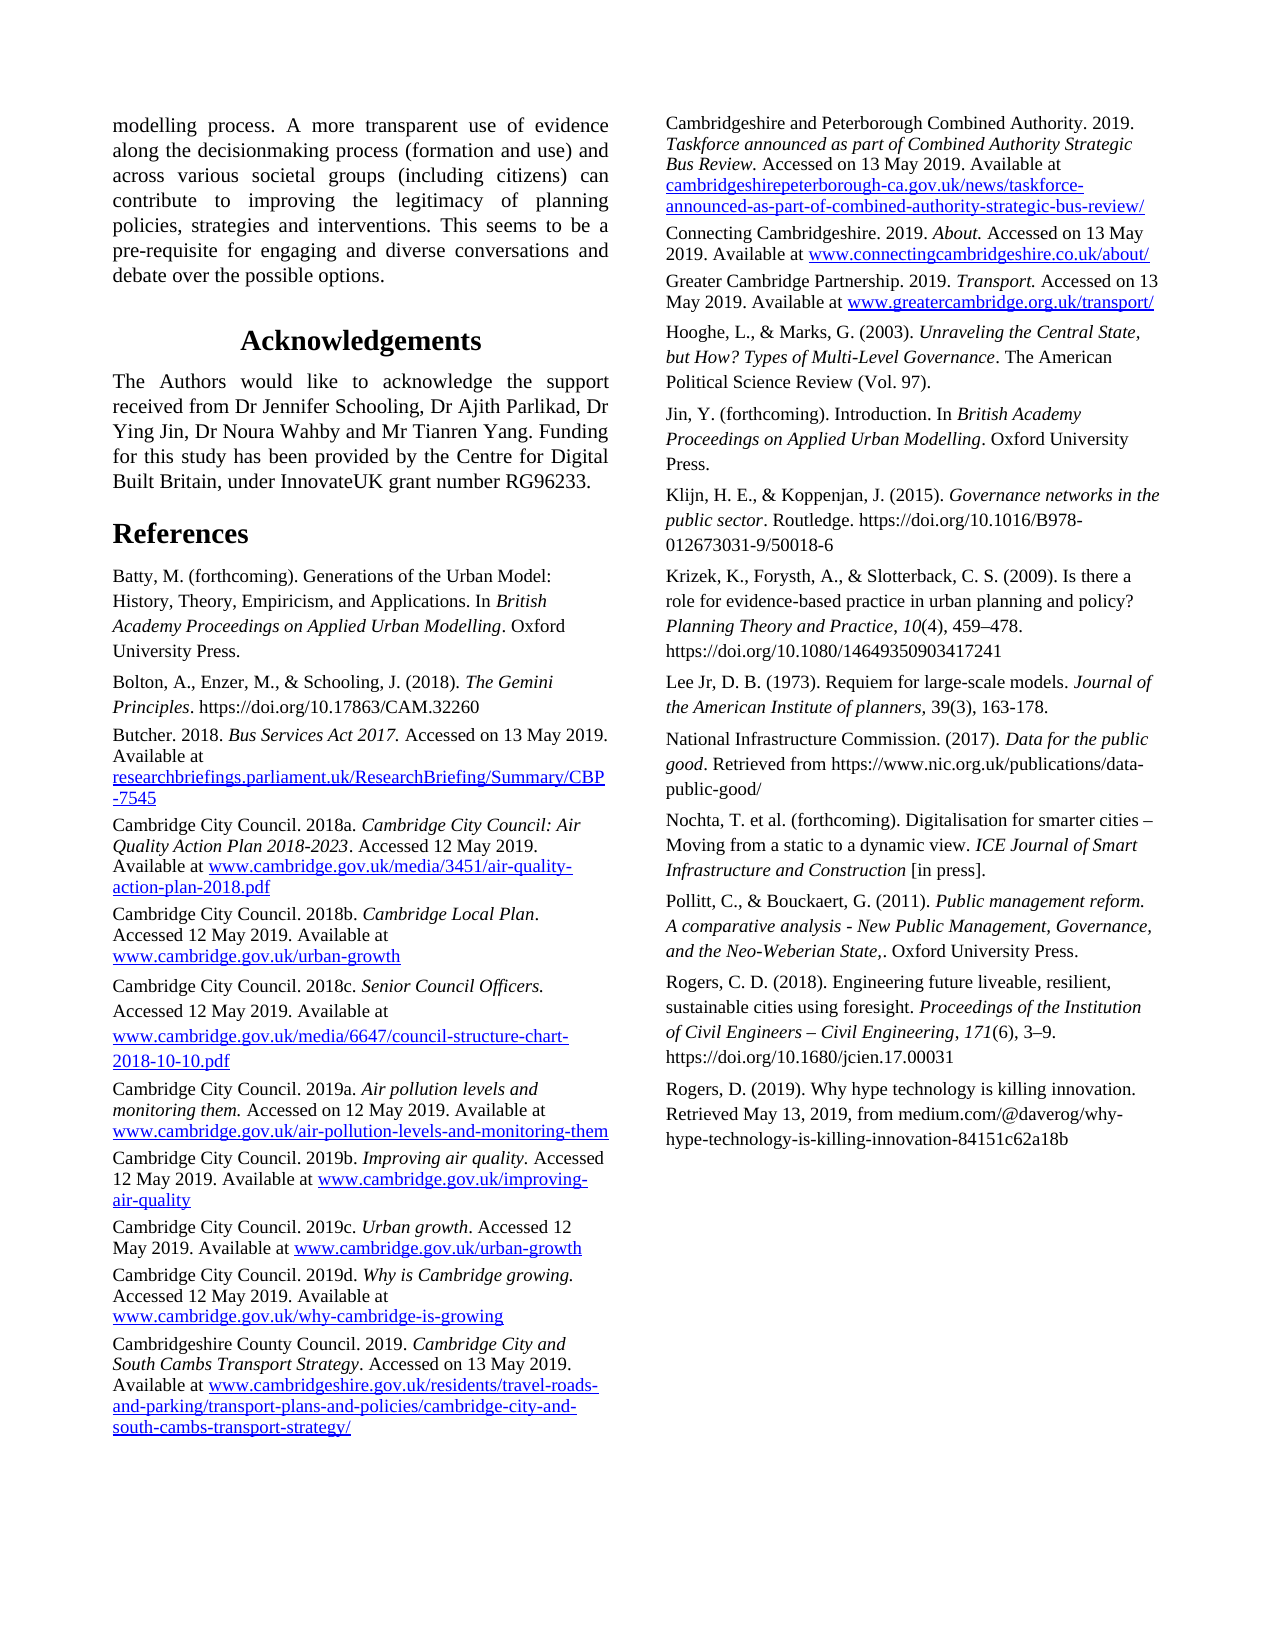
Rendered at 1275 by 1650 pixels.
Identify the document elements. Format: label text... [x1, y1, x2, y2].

text Bolton, A., Enzer, M., & Schooling, J. (2018). The Gemini Principles. https://doi.org/10.17863/CAM.32260 [112, 669, 609, 719]
text Cambridgeshire County Council. 2019. Cambridge City and South Cambs Transport Strategy. Accessed on 13 May 2019. Available at www.cambridgeshire.gov.uk/residents/travel-roads-and-parking/transport-plans-and-policies/cambridge-city-and-south-cambs-transport-strategy/ [112, 1333, 609, 1437]
text Greater Cambridge Partnership. 2019. Transport. Accessed on 13 May 2019. Available at www.greatercambridge.org.uk/transport/ [666, 271, 1162, 312]
text Pollitt, C., & Bouckaert, G. (2011). Public management reform. A comparative analysis - New Public Management, Governance, and the Neo-Weberian State,. Oxford University Press. [666, 887, 1162, 962]
text Connecting Cambridgeshire. 2019. About. Accessed on 13 May 2019. Available at www.connectingcambridgeshire.co.uk/about/ [666, 223, 1162, 264]
text Jin, Y. (forthcoming). Introduction. In British Academy Proceedings on Applied Urban Modelling. Oxford University Press. [666, 400, 1162, 475]
text Cambridge City Council. 2019d. Why is Cambridge growing. Accessed 12 May 2019. Available at www.cambridge.gov.uk/why-cambridge-is-growing [112, 1264, 609, 1327]
text Butcher. 2018. Bus Services Act 2017. Accessed on 13 May 2019. Available at researchbriefings.parliament.uk/ResearchBriefing/Summary/CBP-7545 [112, 725, 609, 808]
text Cambridgeshire and Peterborough Combined Authority. 2019. Taskforce announced as part of Combined Authority Strategic Bus Review. Accessed on 13 May 2019. Available at cambridgeshirepeterborough-ca.gov.uk/news/taskforce-announced-as-part-of-combined-authority-strategic-bus-review/ [666, 112, 1162, 217]
text Cambridge City Council. 2019a. Air pollution levels and monitoring them. Accessed on 12 May 2019. Available at www.cambridge.gov.uk/air-pollution-levels-and-monitoring-them [112, 1079, 609, 1139]
subtitle Acknowledgements [112, 325, 609, 356]
text Lee Jr, D. B. (1973). Requiem for large-scale models. Journal of the American Institute of planners, 39(3), 163-178. [666, 669, 1162, 719]
text Rogers, C. D. (2018). Engineering future liveable, resilient, sustainable cities using foresight. Proceedings of the Institution of Civil Engineers – Civil Engineering, 171(6), 3–9. https://doi.org/10.1680/jcien.17.00031 [666, 969, 1162, 1069]
text Cambridge City Council. 2018b. Cambridge Local Plan. Accessed 12 May 2019. Available at www.cambridge.gov.uk/urban-growth [112, 904, 609, 967]
text National Infrastructure Commission. (2017). Data for the public good. Retrieved from https://www.nic.org.uk/publications/data-public-good/ [666, 725, 1162, 800]
text Batty, M. (forthcoming). Generations of the Urban Model: History, Theory, Empiricism, and Applications. In British Academy Proceedings on Applied Urban Modelling. Oxford University Press. [112, 562, 609, 662]
text Nochta, T. et al. (forthcoming). Digitalisation for smarter cities – Moving from a static to a dynamic view. ICE Journal of Smart Infrastructure and Construction [in press]. [666, 806, 1162, 881]
text Cambridge City Council. 2018a. Cambridge City Council: Air Quality Action Plan 2018-2023. Accessed 12 May 2019. Available at www.cambridge.gov.uk/media/3451/air-quality-action-plan-2018.pdf [112, 814, 609, 898]
text The Authors would like to acknowledge the support received from Dr Jennifer Schooling, Dr Ajith Parlikad, Dr Ying Jin, Dr Noura Wahby and Mr Tianren Yang. Funding for this study has been provided by the Centre for Digital Built Britain, under InnovateUK grant number RG96233. [112, 369, 609, 494]
text Klijn, H. E., & Koppenjan, J. (2015). Governance networks in the public sector. Routledge. https://doi.org/10.1016/B978-012673031-9/50018-6 [666, 481, 1162, 556]
text Hooghe, L., & Marks, G. (2003). Unraveling the Central State, but How? Types of Multi-Level Governance. The American Political Science Review (Vol. 97). [666, 319, 1162, 394]
text Cambridge City Council. 2019b. Improving air quality. Accessed 12 May 2019. Available at www.cambridge.gov.uk/improving-air-quality [112, 1148, 609, 1210]
text Rogers, D. (2019). Why hype technology is killing innovation. Retrieved May 13, 2019, from medium.com/@daverog/why-hype-technology-is-killing-innovation-84151c62a18b [666, 1075, 1162, 1150]
text Cambridge City Council. 2018c. Senior Council Officers. Accessed 12 May 2019. Available at www.cambridge.gov.uk/media/6647/council-structure-chart-2018-10-10.pdf [112, 973, 609, 1073]
text Cambridge City Council. 2019c. Urban growth. Accessed 12 May 2019. Available at www.cambridge.gov.uk/urban-growth [112, 1217, 609, 1258]
subtitle References [112, 519, 609, 550]
text Krizek, K., Forysth, A., & Slotterback, C. S. (2009). Is there a role for evidence-based practice in urban planning and policy? Planning Theory and Practice, 10(4), 459–478. https://doi.org/10.1080/14649350903417241 [666, 562, 1162, 662]
